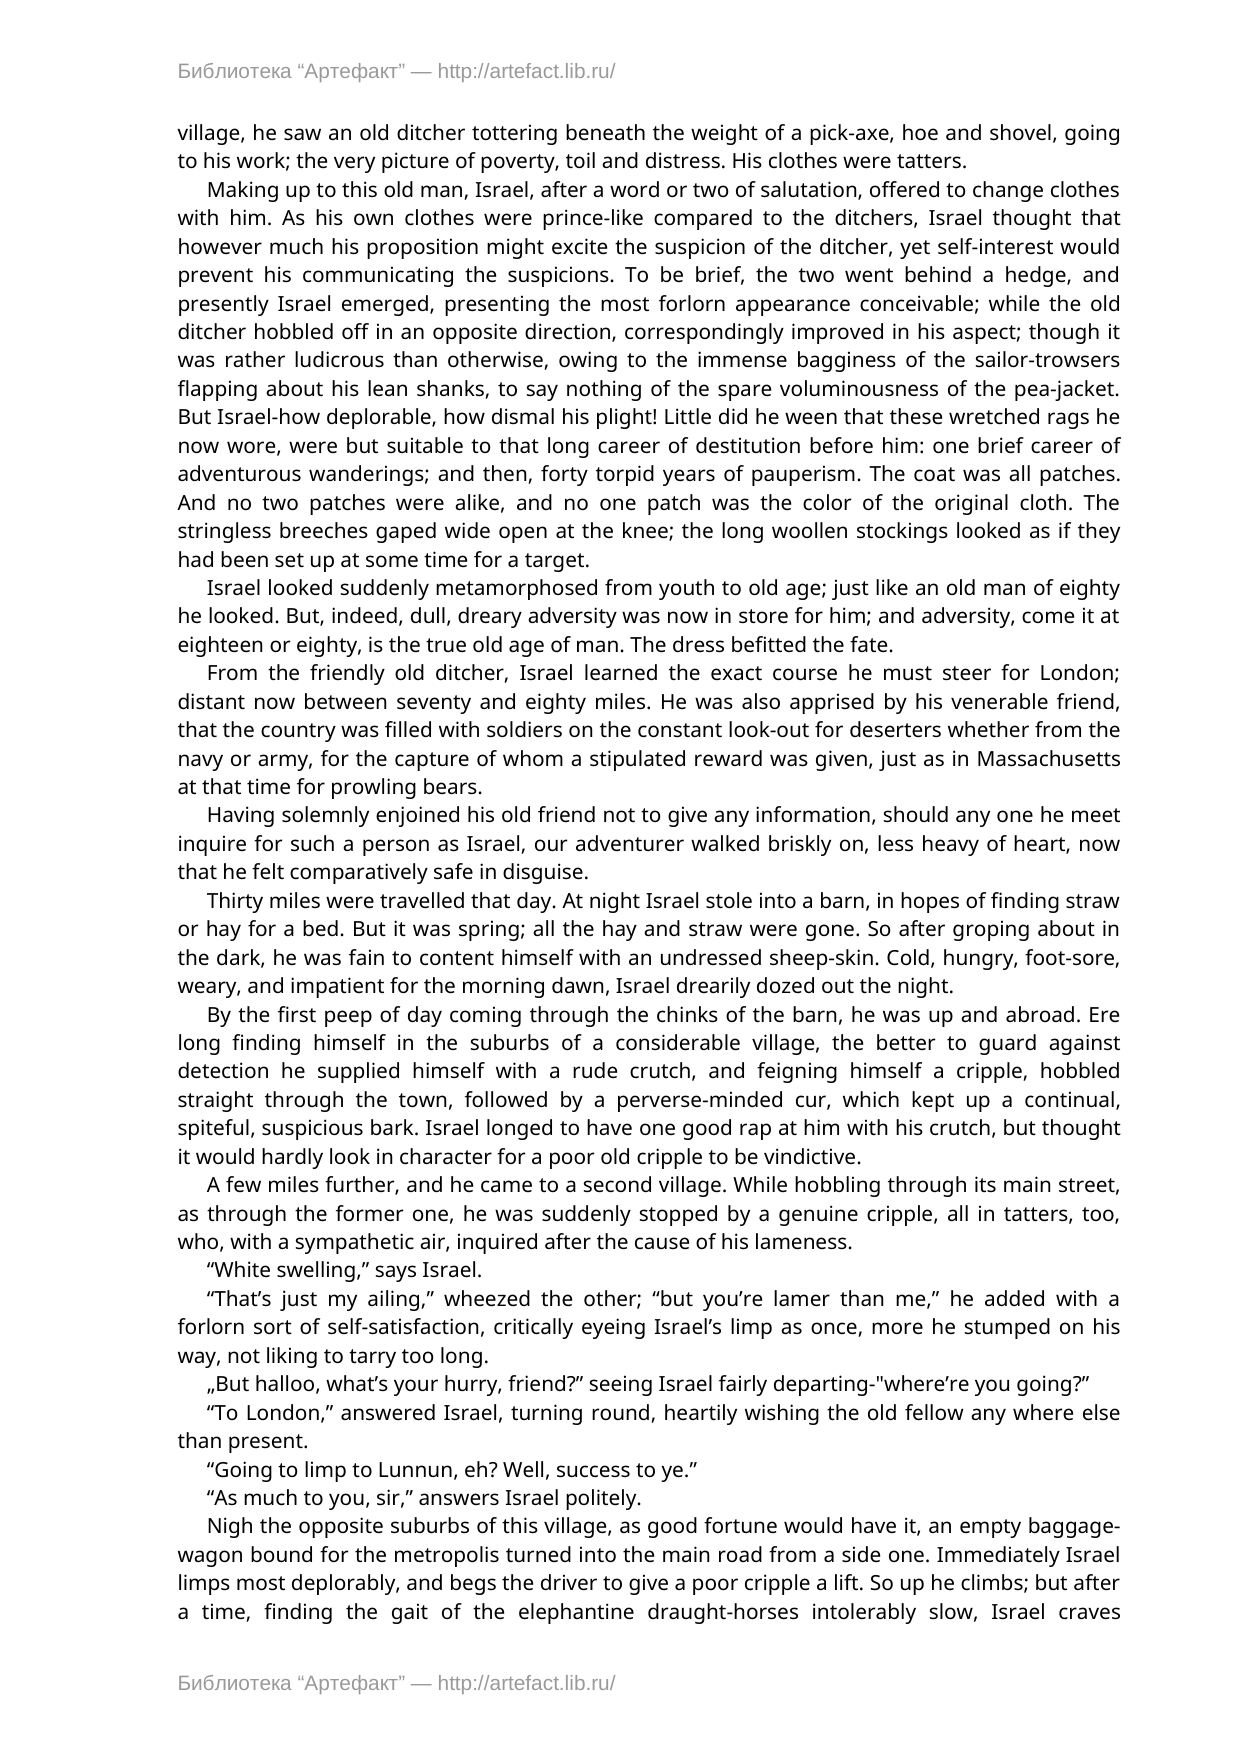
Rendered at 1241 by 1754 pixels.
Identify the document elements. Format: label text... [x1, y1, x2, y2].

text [177, 118, 1122, 175]
text Thirty miles were travelled that day. At night Israel stole into a barn, in hopes of finding straw or hay for a bed. But it was spring; all the hay and straw were gone. So after groping about in the dark, he was fain to content himself with an undressed sheep-skin. Cold, hungry, foot-sore, weary, and impatient for the morning dawn, Israel drearily dozed out the night. [177, 886, 1122, 1000]
text “That’s just my ailing,” wheezed the other; “but you’re lamer than me,” he added with a forlorn sort of self-satisfaction, critically eyeing Israel’s limp as once, more he stumped on his way, not liking to tarry too long. [177, 1284, 1122, 1369]
text “White swelling,” says Israel. [177, 1256, 1122, 1284]
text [177, 1512, 1122, 1625]
text By the first peep of day coming through the chinks of the barn, he was up and abroad. Ere long finding himself in the suburbs of a considerable village, the better to guard against detection he supplied himself with a rude crutch, and feigning himself a cripple, hobbled straight through the town, followed by a perverse-minded cur, which kept up a continual, spiteful, suspicious bark. Israel longed to have one good rap at him with his crutch, but thought it would hardly look in character for a poor old cripple to be vindictive. [177, 1000, 1122, 1170]
text From the friendly old ditcher, Israel learned the exact course he must steer for London; distant now between seventy and eighty miles. He was also apprised by his venerable friend, that the country was filled with soldiers on the constant look-out for deserters whether from the navy or army, for the capture of whom a stipulated reward was given, just as in Massachusetts at that time for prowling bears. [177, 658, 1122, 801]
text Having solemnly enjoined his old friend not to give any information, should any one he meet inquire for such a person as Israel, our adventurer walked briskly on, less heavy of heart, now that he felt comparatively safe in disguise. [177, 801, 1122, 886]
text Making up to this old man, Israel, after a word or two of salutation, offered to change clothes with him. As his own clothes were prince-like compared to the ditchers, Israel thought that however much his proposition might excite the suspicion of the ditcher, yet self-interest would prevent his communicating the suspicions. To be brief, the two went behind a hedge, and presently Israel emerged, presenting the most forlorn appearance conceivable; while the old ditcher hobbled off in an opposite direction, correspondingly improved in his aspect; though it was rather ludicrous than otherwise, owing to the immense bagginess of the sailor-trowsers flapping about his lean shanks, to say nothing of the spare voluminousness of the pea-jacket. But Israel-how deplorable, how dismal his plight! Little did he ween that these wretched rags he now wore, were but suitable to that long career of destitution before him: one brief career of adventurous wanderings; and then, forty torpid years of pauperism. The coat was all patches. And no two patches were alike, and no one patch was the color of the original cloth. The stringless breeches gaped wide open at the knee; the long woollen stockings looked as if they had been set up at some time for a target. [177, 175, 1122, 573]
text Israel looked suddenly metamorphosed from youth to old age; just like an old man of eighty he looked. But, indeed, dull, dreary adversity was now in store for him; and adversity, come it at eighteen or eighty, is the true old age of man. The dress befitted the fate. [177, 573, 1122, 658]
text “As much to you, sir,” answers Israel politely. [177, 1483, 1122, 1512]
text “To London,” answered Israel, turning round, heartily wishing the old fellow any where else than present. [177, 1398, 1122, 1455]
text “Going to limp to Lunnun, eh? Well, success to ye.” [177, 1455, 1122, 1483]
text A few miles further, and he came to a second village. While hobbling through its main street, as through the former one, he was suddenly stopped by a genuine cripple, all in tatters, too, who, with a sympathetic air, inquired after the cause of his lameness. [177, 1170, 1122, 1256]
text „But halloo, what’s your hurry, friend?” seeing Israel fairly departing-"where’re you going?” [177, 1369, 1122, 1398]
